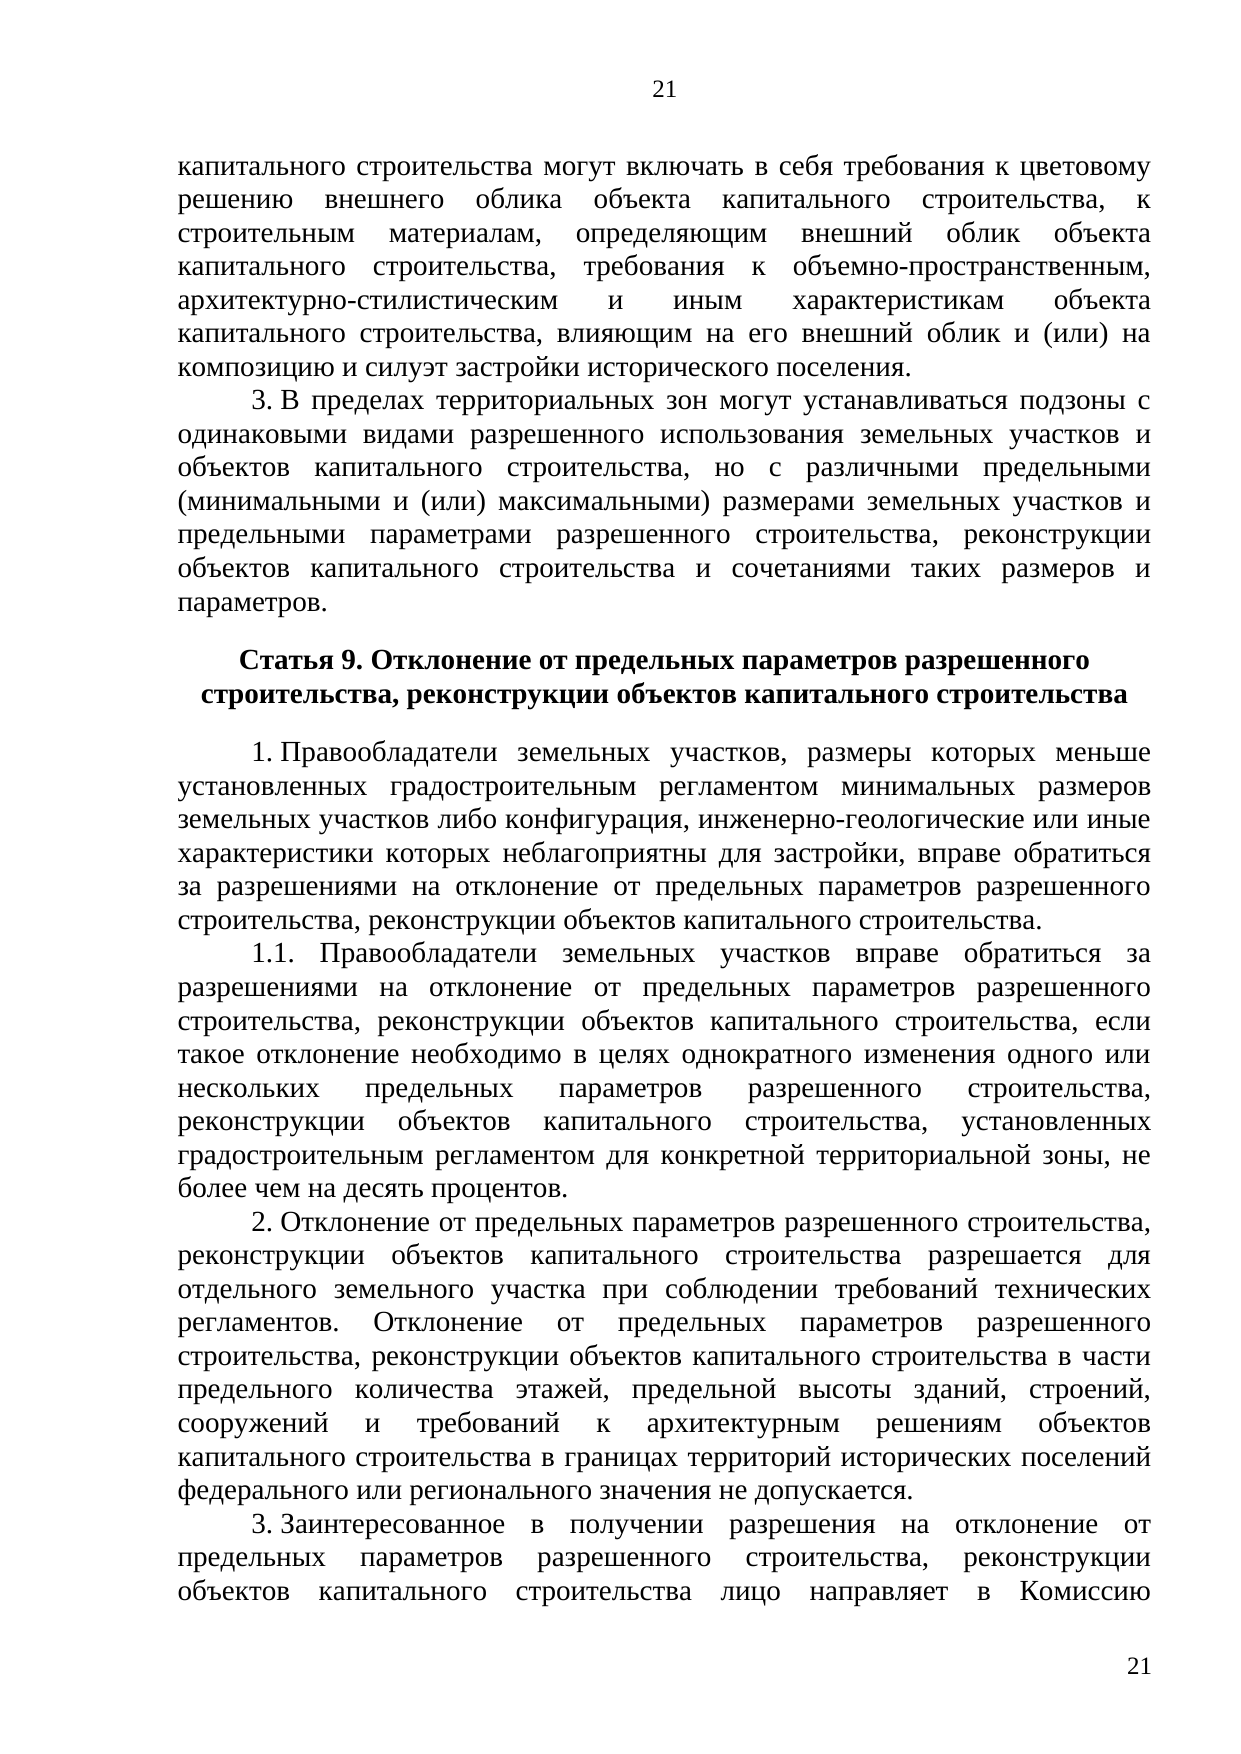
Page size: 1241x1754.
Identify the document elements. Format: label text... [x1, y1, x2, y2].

list Правообладатели земельных участков, размеры которых меньше установленных градостроительным регламентом минимальных размеров земельных участков либо конфигурация, инженерно-геологические или иные характеристики которых неблагоприятны для застройки, вправе обратиться за разрешениями на отклонение от предельных параметров разрешенного строительства, реконструкции объектов капитального строительства. [177, 734, 1152, 936]
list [177, 1506, 1152, 1606]
list В пределах территориальных зон могут устанавливаться подзоны с одинаковыми видами разрешенного использования земельных участков и объектов капитального строительства, но с различными предельными (минимальными и (или) максимальными) размерами земельных участков и предельными параметрами разрешенного строительства, реконструкции объектов капитального строительства и сочетаниями таких размеров и параметров. [177, 382, 1152, 617]
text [177, 148, 1152, 382]
list Отклонение от предельных параметров разрешенного строительства, реконструкции объектов капитального строительства разрешается для отдельного земельного участка при соблюдении требований технических регламентов. Отклонение от предельных параметров разрешенного строительства, реконструкции объектов капитального строительства в части предельного количества этажей, предельной высоты зданий, строений, сооружений и требований к архитектурным решениям объектов капитального строительства в границах территорий исторических поселений федерального или регионального значения не допускается. [177, 1204, 1152, 1506]
text 1.1. Правообладатели земельных участков вправе обратиться за разрешениями на отклонение от предельных параметров разрешенного строительства, реконструкции объектов капитального строительства, если такое отклонение необходимо в целях однократного изменения одного или нескольких предельных параметров разрешенного строительства, реконструкции объектов капитального строительства, установленных градостроительным регламентом для конкретной территориальной зоны, не более чем на десять процентов. [177, 936, 1152, 1204]
subtitle Статья 9. Отклонение от предельных параметров разрешенного строительства, реконструкции объектов капитального строительства [177, 642, 1152, 709]
